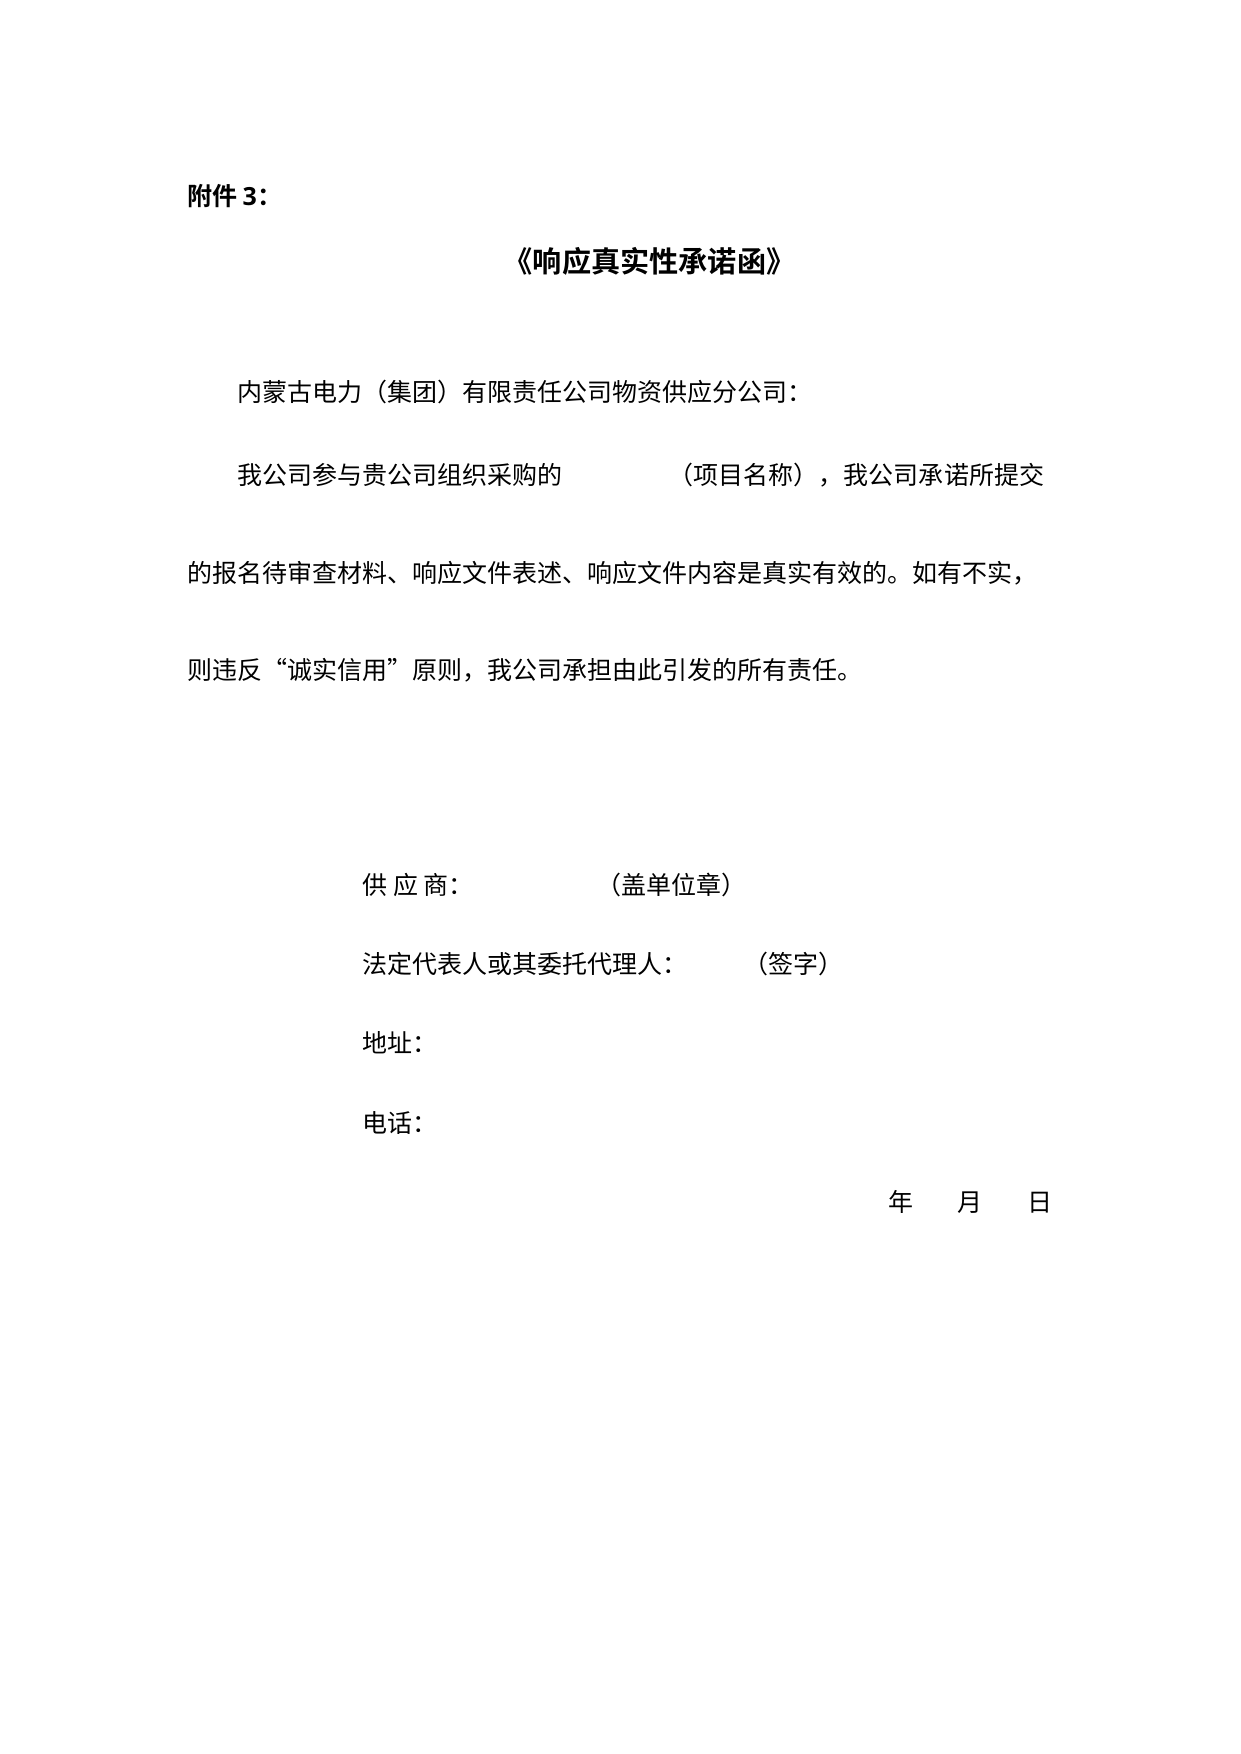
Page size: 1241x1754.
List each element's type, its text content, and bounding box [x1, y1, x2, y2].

text 附件3： [187, 162, 1053, 227]
table_cell 电话： [176, 1089, 1064, 1168]
text 我公司参与贵公司组织采购的 （项目名称），我公司承诺所提交的报名待审查材料、响应文件表述、响应文件内容是真实有效的。如有不实，则违反“诚实信用”原则，我公司承担由此引发的所有责任。 [187, 441, 1053, 701]
text 内蒙古电力（集团）有限责任公司物资供应分公司： [187, 358, 1053, 423]
table_cell 法定代表人或其委托代理人： （签字） [176, 930, 1064, 1009]
table_cell 年 月 日 [176, 1168, 1064, 1247]
text 《响应真实性承诺函》 [187, 227, 1053, 292]
table_cell 地址： [176, 1010, 1064, 1089]
table_header 供 应 商： （盖单位章） [176, 851, 1064, 930]
